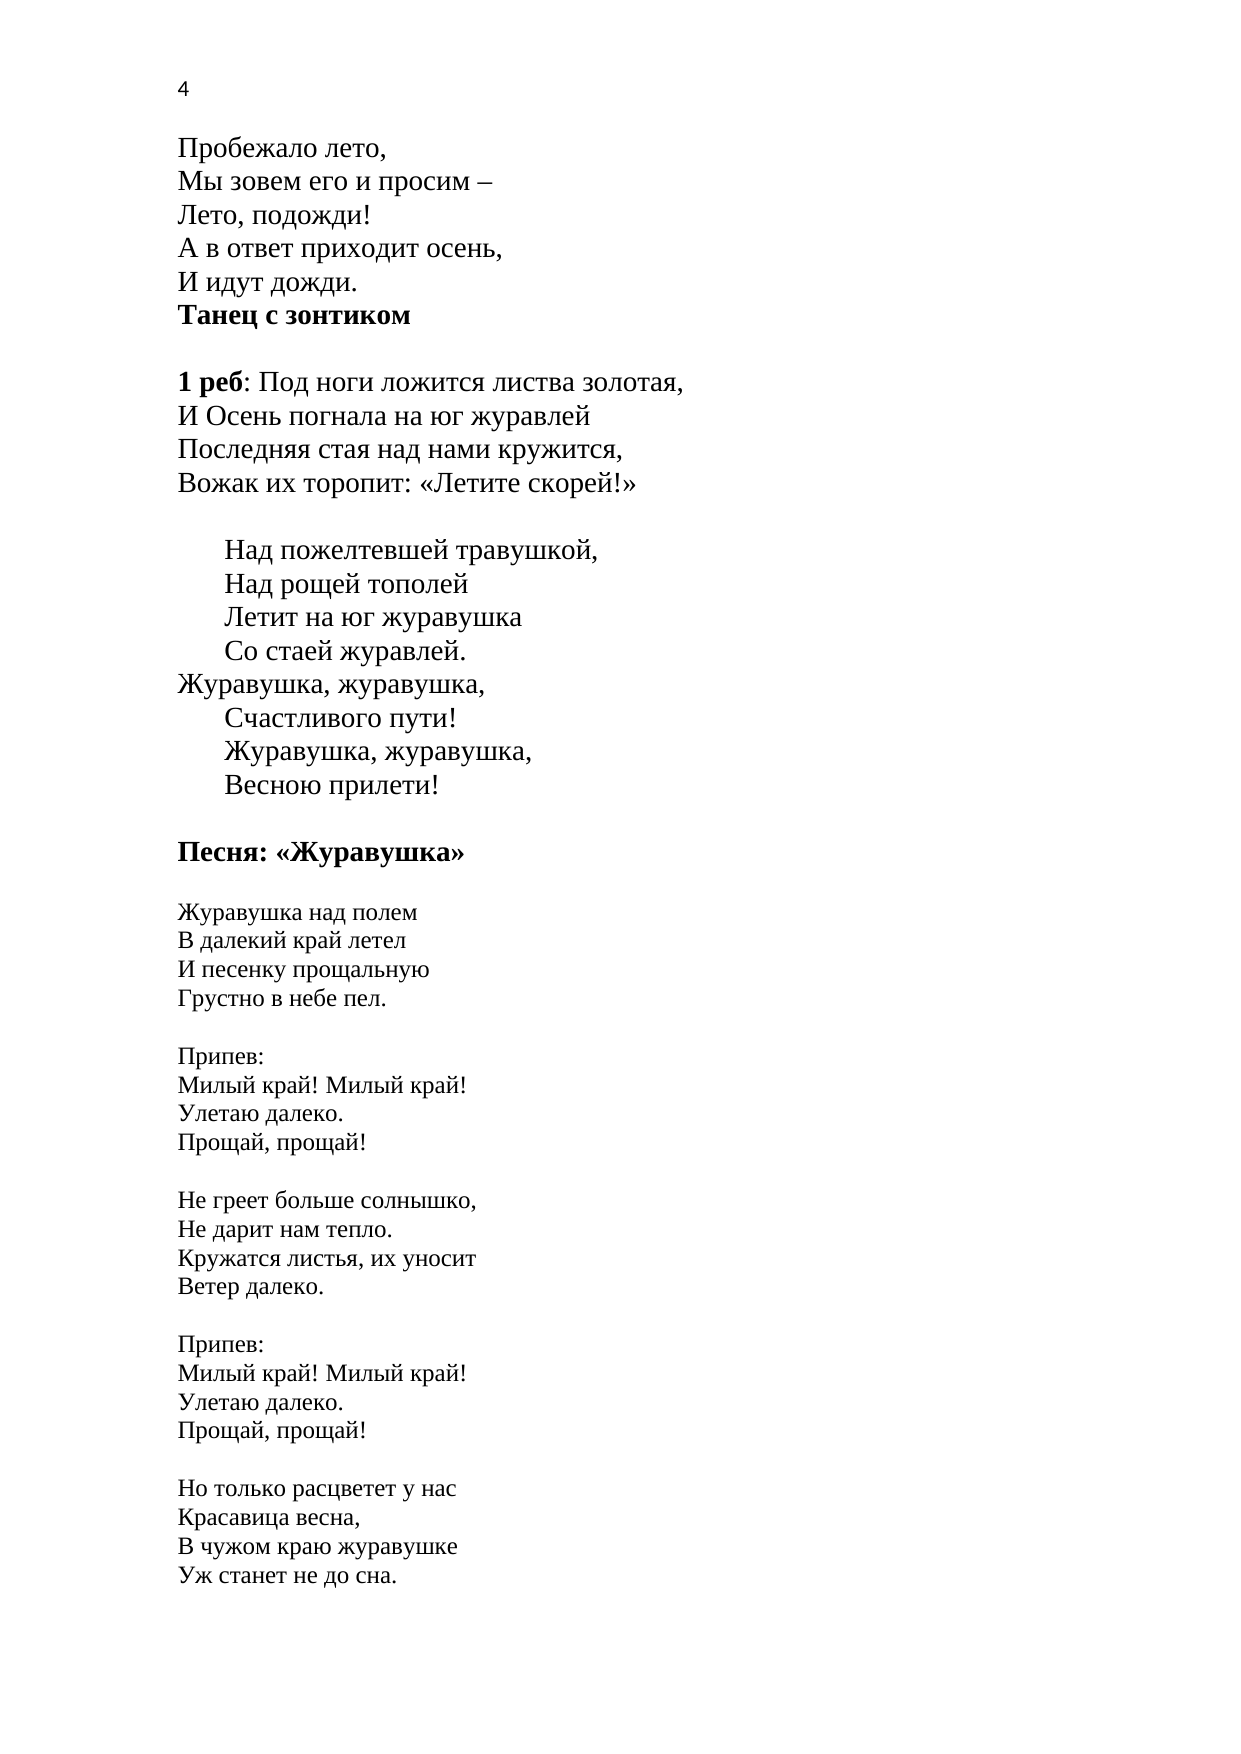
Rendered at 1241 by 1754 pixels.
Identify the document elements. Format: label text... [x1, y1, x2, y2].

text Припев: Милый край! Милый край! Улетаю далеко. Прощай, прощай! [177, 1329, 1152, 1444]
text Мы зовем его и просим – [177, 163, 1152, 197]
text Пробежало лето, [177, 130, 1152, 163]
text Над рощей тополей [177, 566, 1152, 599]
text Песня: «Журавушка» [177, 834, 1152, 868]
text Над пожелтевшей травушкой, [177, 532, 1152, 566]
text Летит на юг журавушка [177, 599, 1152, 633]
text И Осень погнала на юг журавлей [177, 398, 1152, 432]
text Журавушка над полем В далекий край летел И песенку прощальную Грустно в небе пел. [177, 897, 1152, 1012]
text Лето, подожди! [177, 197, 1152, 230]
text 1 реб: Под ноги ложится листва золотая, [177, 364, 1152, 398]
text Весною прилети! [177, 767, 1152, 801]
text Не греет больше солнышко, Не дарит нам тепло. Кружатся листья, их уносит Ветер далеко. [177, 1185, 1152, 1300]
text Журавушка, журавушка, [177, 733, 1152, 767]
text Журавушка, журавушка, [177, 666, 1152, 700]
text Танец с зонтиком [177, 297, 1152, 331]
text Припев: Милый край! Милый край! Улетаю далеко. Прощай, прощай! [177, 1041, 1152, 1156]
text А в ответ приходит осень, [177, 230, 1152, 264]
text И идут дожди. [177, 264, 1152, 297]
text Со стаей журавлей. [177, 633, 1152, 666]
text Последняя стая над нами кружится, [177, 432, 1152, 465]
text Но только расцветет у нас Красавица весна, В чужом краю журавушке Уж станет не до сна. [177, 1473, 1152, 1588]
text Вожак их торопит: «Летите скорей!» [177, 465, 1152, 499]
text Счастливого пути! [177, 700, 1152, 733]
